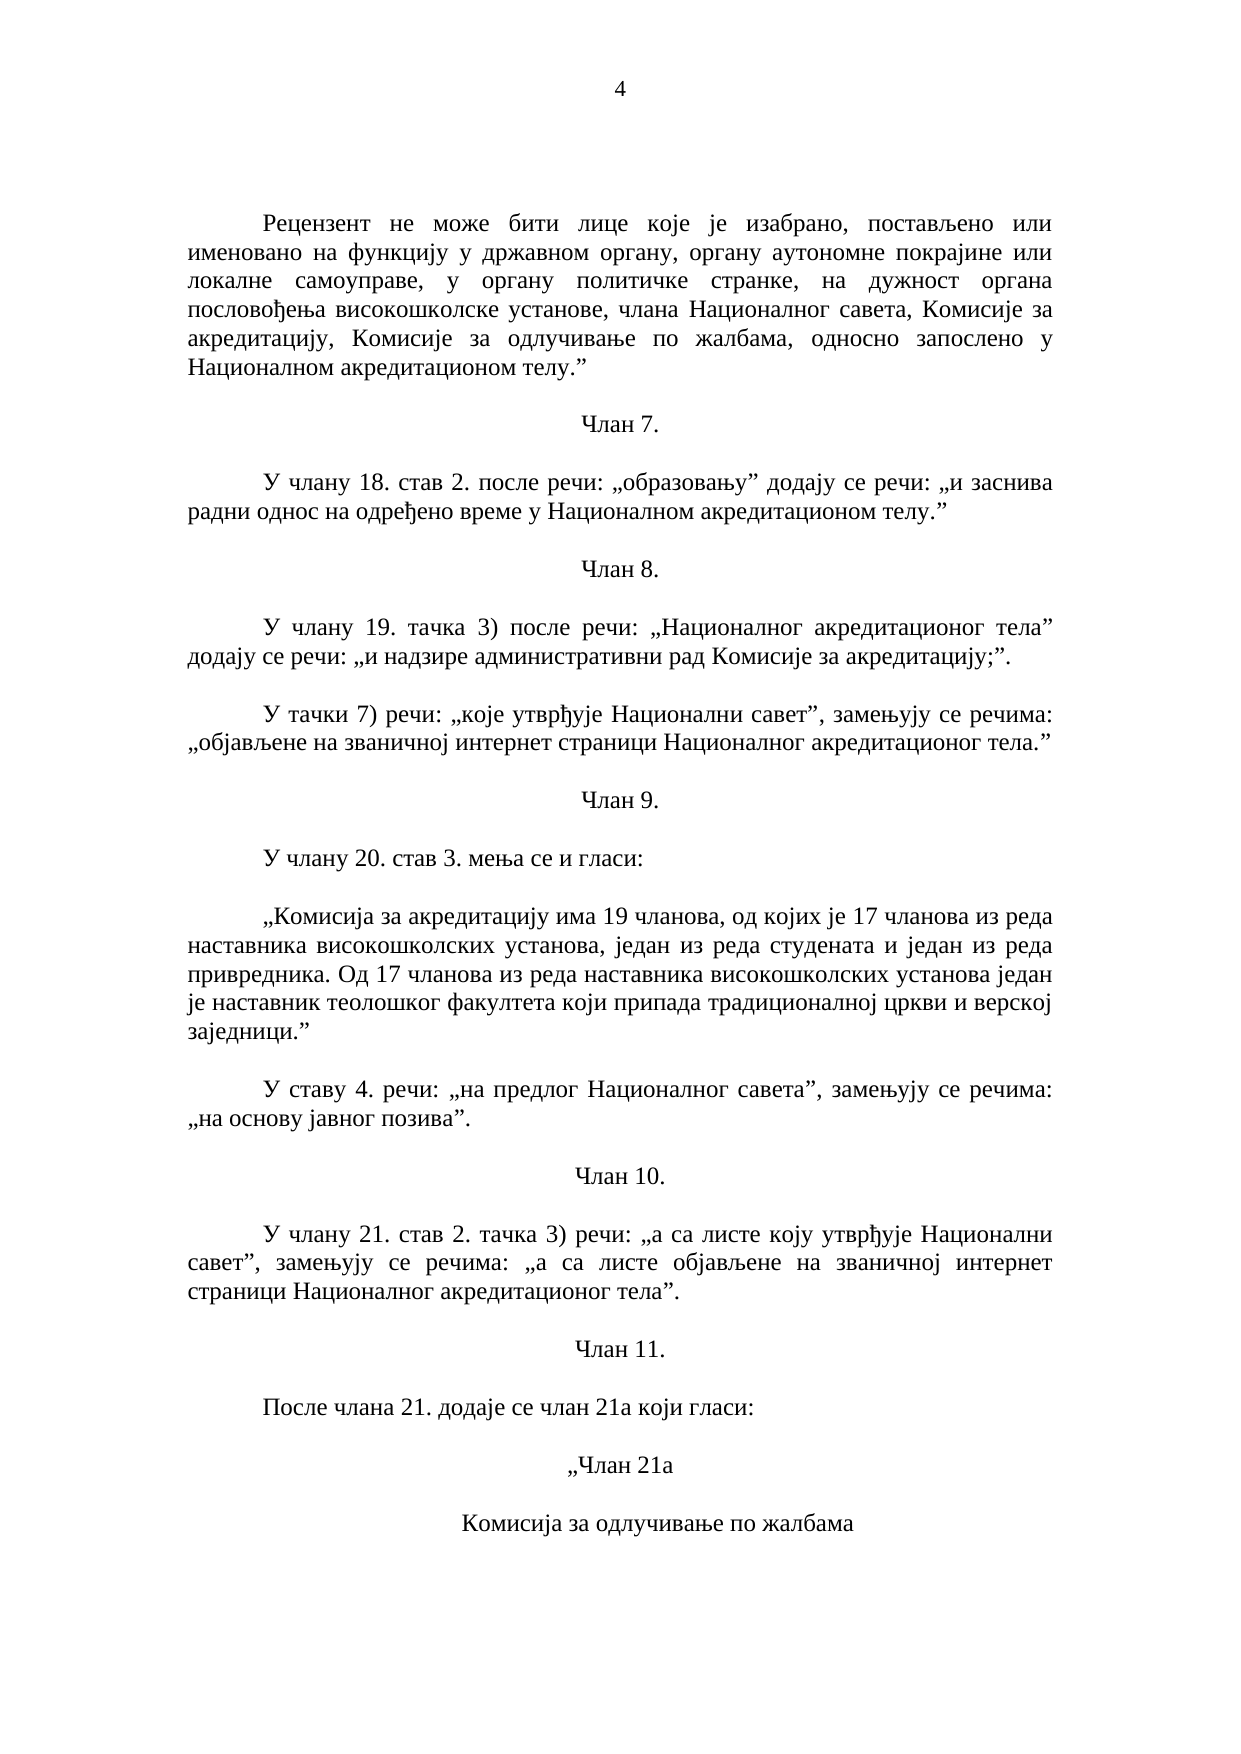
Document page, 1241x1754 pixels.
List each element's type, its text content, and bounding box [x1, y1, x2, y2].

text У тачки 7) речи: „које утврђује Национални савет”, замењују се речима: „објављене на званичној интернет страници Националног акредитационог тела.” [187, 699, 1053, 756]
text У члану 19. тачка 3) после речи: „Националног акредитационог тела” додају се речи: „и надзире административни рад Комисије за акредитацију;”. [187, 612, 1053, 669]
text „Члан 21а [187, 1450, 1053, 1479]
text Члан 9. [187, 785, 1053, 814]
text Члан 10. [187, 1161, 1053, 1189]
text Рецензент не може бити лице које је изабрано, постављено или именовано на функцију у државном органу, органу аутономне покрајине или локалне самоуправе, у органу политичке странке, на дужност органа пословођења високошколске установе, члана Националног савета, Комисије за акредитацију, Комисије за одлучивање по жалбама, односно запослено у Националном акредитационом телу.” [187, 208, 1053, 380]
text Члан 8. [187, 554, 1053, 583]
text У ставу 4. речи: „на предлог Националног савета”, замењују се речима: „на основу јавног позива”. [187, 1074, 1053, 1132]
text Члан 7. [187, 409, 1053, 438]
text „Комисија за акредитацију има 19 чланова, од којих је 17 чланова из реда наставника високошколских установа, један из реда студената и један из реда привредника. Од 17 чланова из реда наставника високошколских установа један је наставник теолошког факултета који припада традиционалној цркви и верској заједници.” [187, 901, 1053, 1045]
text Комисија за одлучивање по жалбама [187, 1508, 1053, 1537]
text У члану 20. став 3. мења се и гласи: [187, 843, 1053, 872]
text У члану 21. став 2. тачка 3) речи: „а са листе коју утврђује Национални савет”, замењују се речима: „а са листе објављене на званичној интернет страници Националног акредитационог тела”. [187, 1219, 1053, 1305]
text Члан 11. [187, 1334, 1053, 1363]
text После члана 21. додаје се члан 21а који гласи: [187, 1392, 1053, 1421]
text У члану 18. став 2. после речи: „образовању” додају се речи: „и заснива радни однос на одређено време у Националном акредитационом телу.” [187, 467, 1053, 525]
